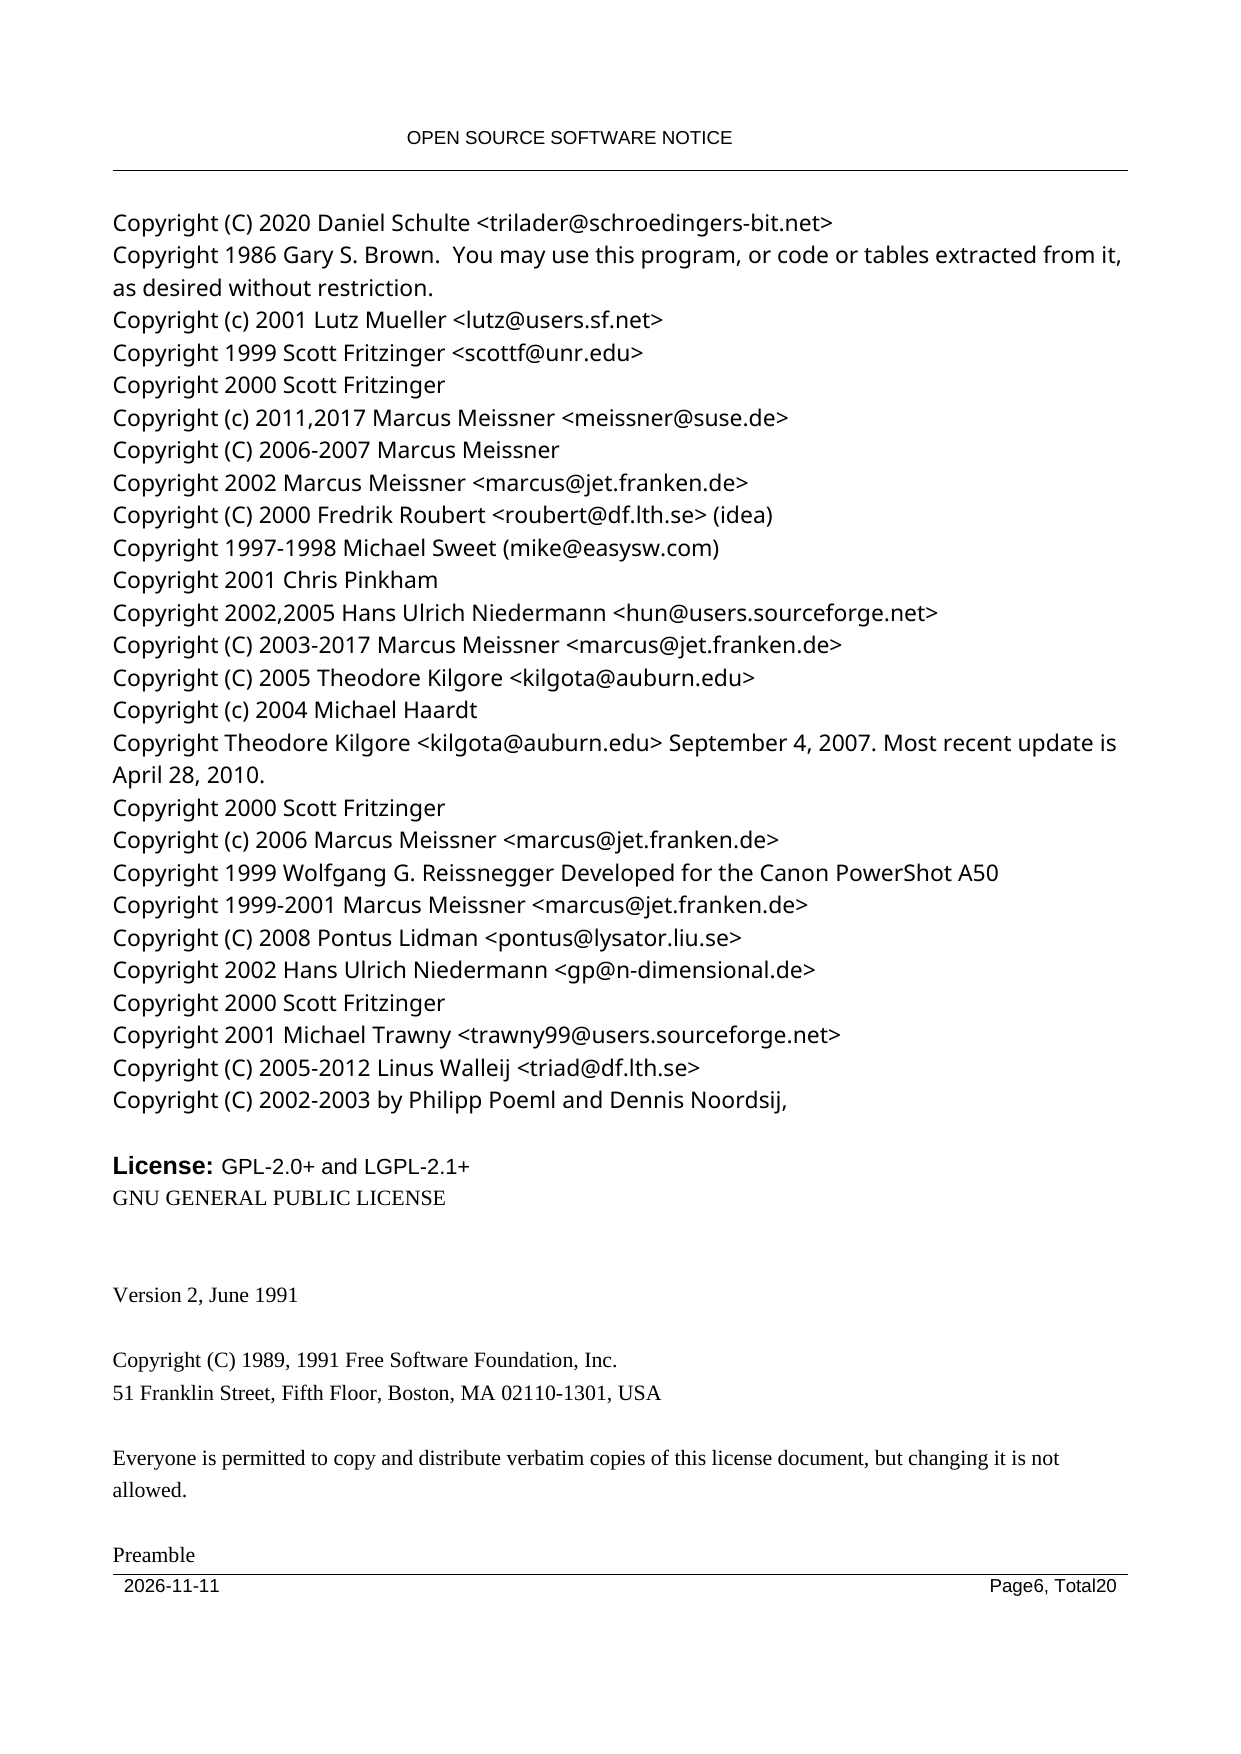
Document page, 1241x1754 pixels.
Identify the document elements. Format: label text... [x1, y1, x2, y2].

text License: GPL-2.0+ and LGPL-2.1+ [112, 1149, 1128, 1181]
text Preamble [112, 1539, 1128, 1571]
text Everyone is permitted to copy and distribute verbatim copies of this license document, but changing it is not allowed. [112, 1441, 1128, 1506]
text GNU GENERAL PUBLIC LICENSE [112, 1181, 1128, 1214]
text Version 2, June 1991 [112, 1279, 1128, 1311]
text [112, 206, 1128, 1149]
text 51 Franklin Street, Fifth Floor, Boston, MA 02110-1301, USA [112, 1376, 1128, 1409]
text Copyright (C) 1989, 1991 Free Software Foundation, Inc. [112, 1344, 1128, 1376]
